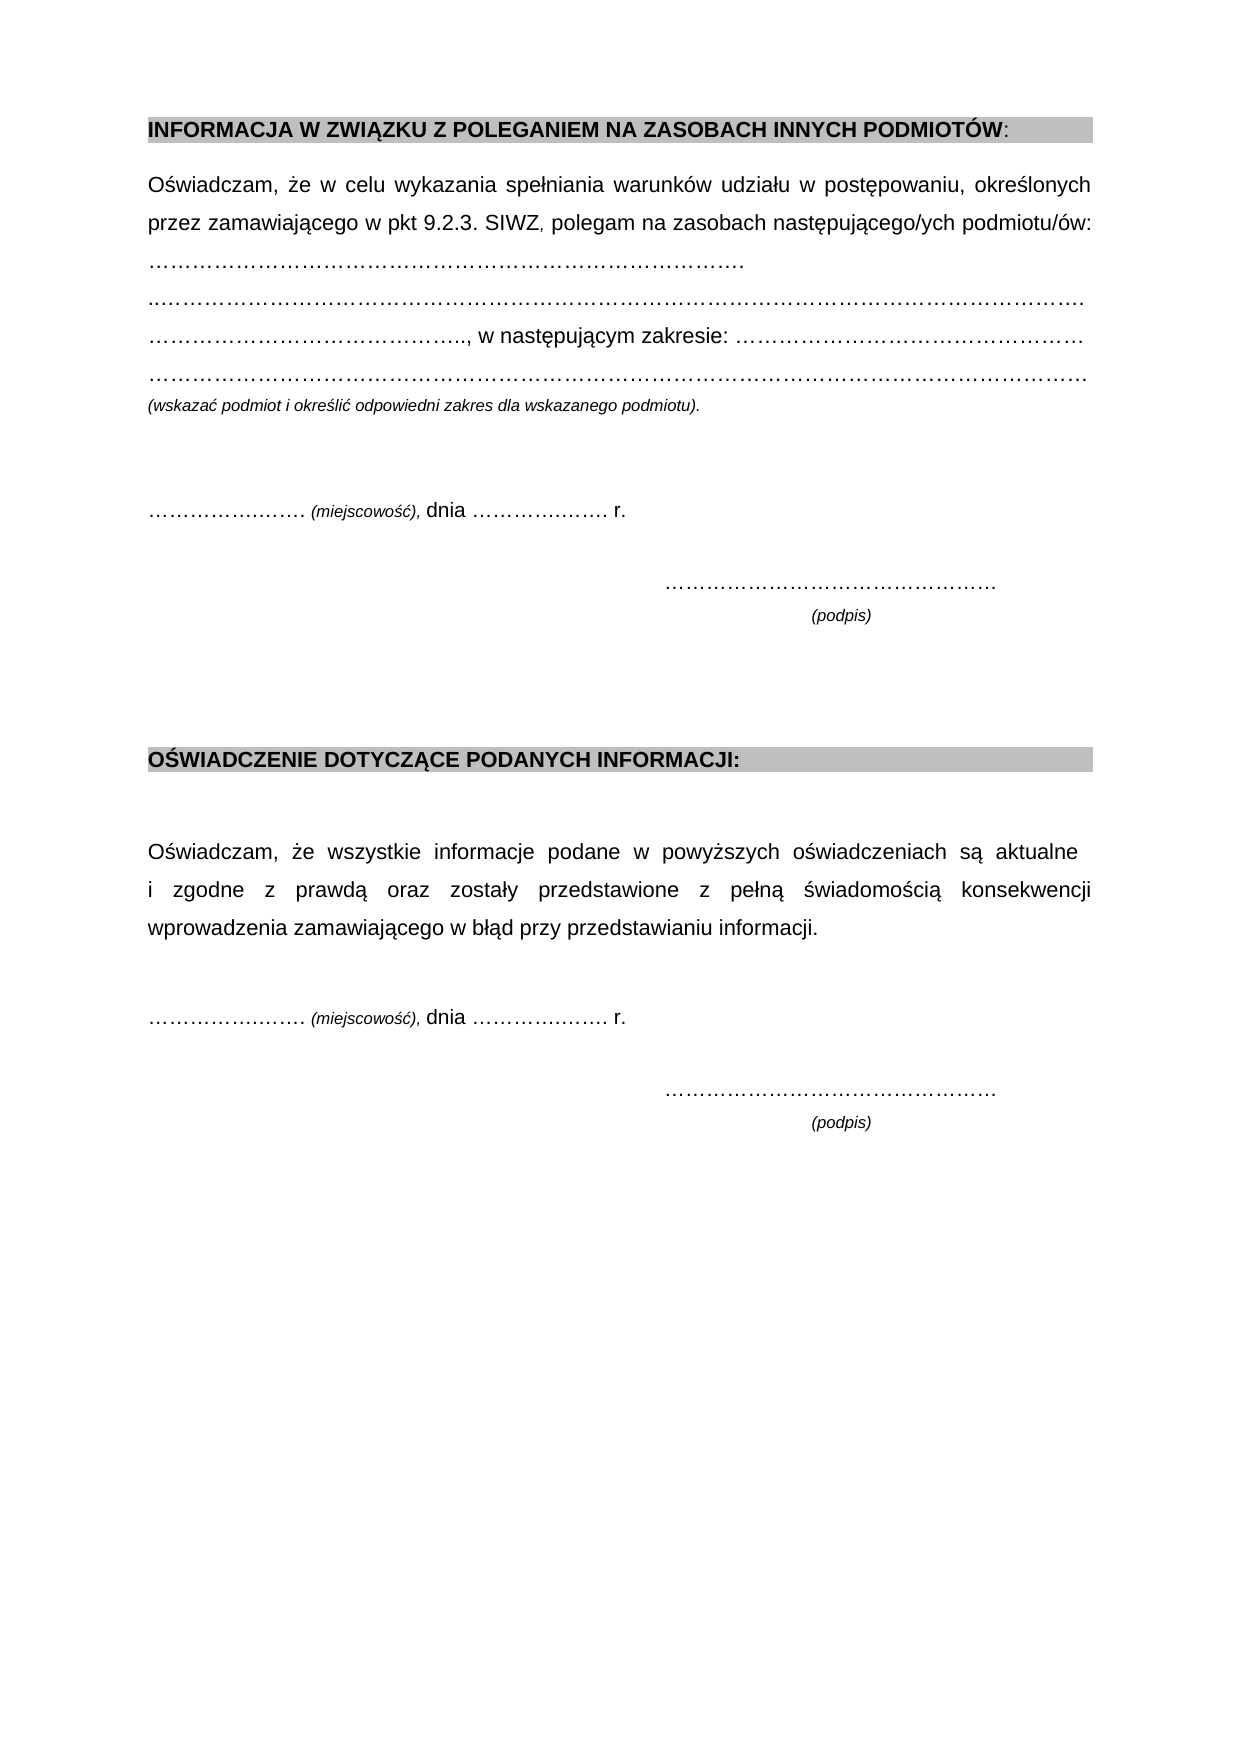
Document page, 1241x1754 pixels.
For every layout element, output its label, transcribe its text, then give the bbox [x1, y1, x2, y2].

text (podpis) [738, 606, 1093, 625]
text (podpis) [738, 1113, 1093, 1132]
text …………….……. (miejscowość), dnia ………….……. r. [148, 1005, 1093, 1029]
text ………………………………………………………………………………………………………………… (wskazać podmiot i określić odpowiedni zakres dla wskazanego podmiotu). [148, 361, 1093, 415]
text ………………………………………… [148, 1077, 1093, 1101]
text Oświadczam, że w celu wykazania spełniania warunków udziału w postępowaniu, określonych przez zamawiającego w pkt 9.2.3. SIWZ, polegam na zasobach następującego/ych podmiotu/ów: ………………………………………………………………………. [148, 172, 1093, 273]
text …………….……. (miejscowość), dnia ………….……. r. [148, 498, 1093, 522]
text ..……………………………………………………………………………………………………………….…………………………………….., w następującym zakresie: ………………………………………… [148, 285, 1093, 348]
text ………………………………………… [148, 570, 1093, 594]
text OŚWIADCZENIE DOTYCZĄCE PODANYCH INFORMACJI: [148, 747, 1093, 772]
text INFORMACJA W ZWIĄZKU Z POLEGANIEM NA ZASOBACH INNYCH PODMIOTÓW: [148, 117, 1093, 143]
text Oświadczam, że wszystkie informacje podane w powyższych oświadczeniach są aktualne i zgodne z prawdą oraz zostały przedstawione z pełną świadomością konsekwencji wprowadzenia zamawiającego w błąd przy przedstawianiu informacji. [148, 839, 1093, 940]
